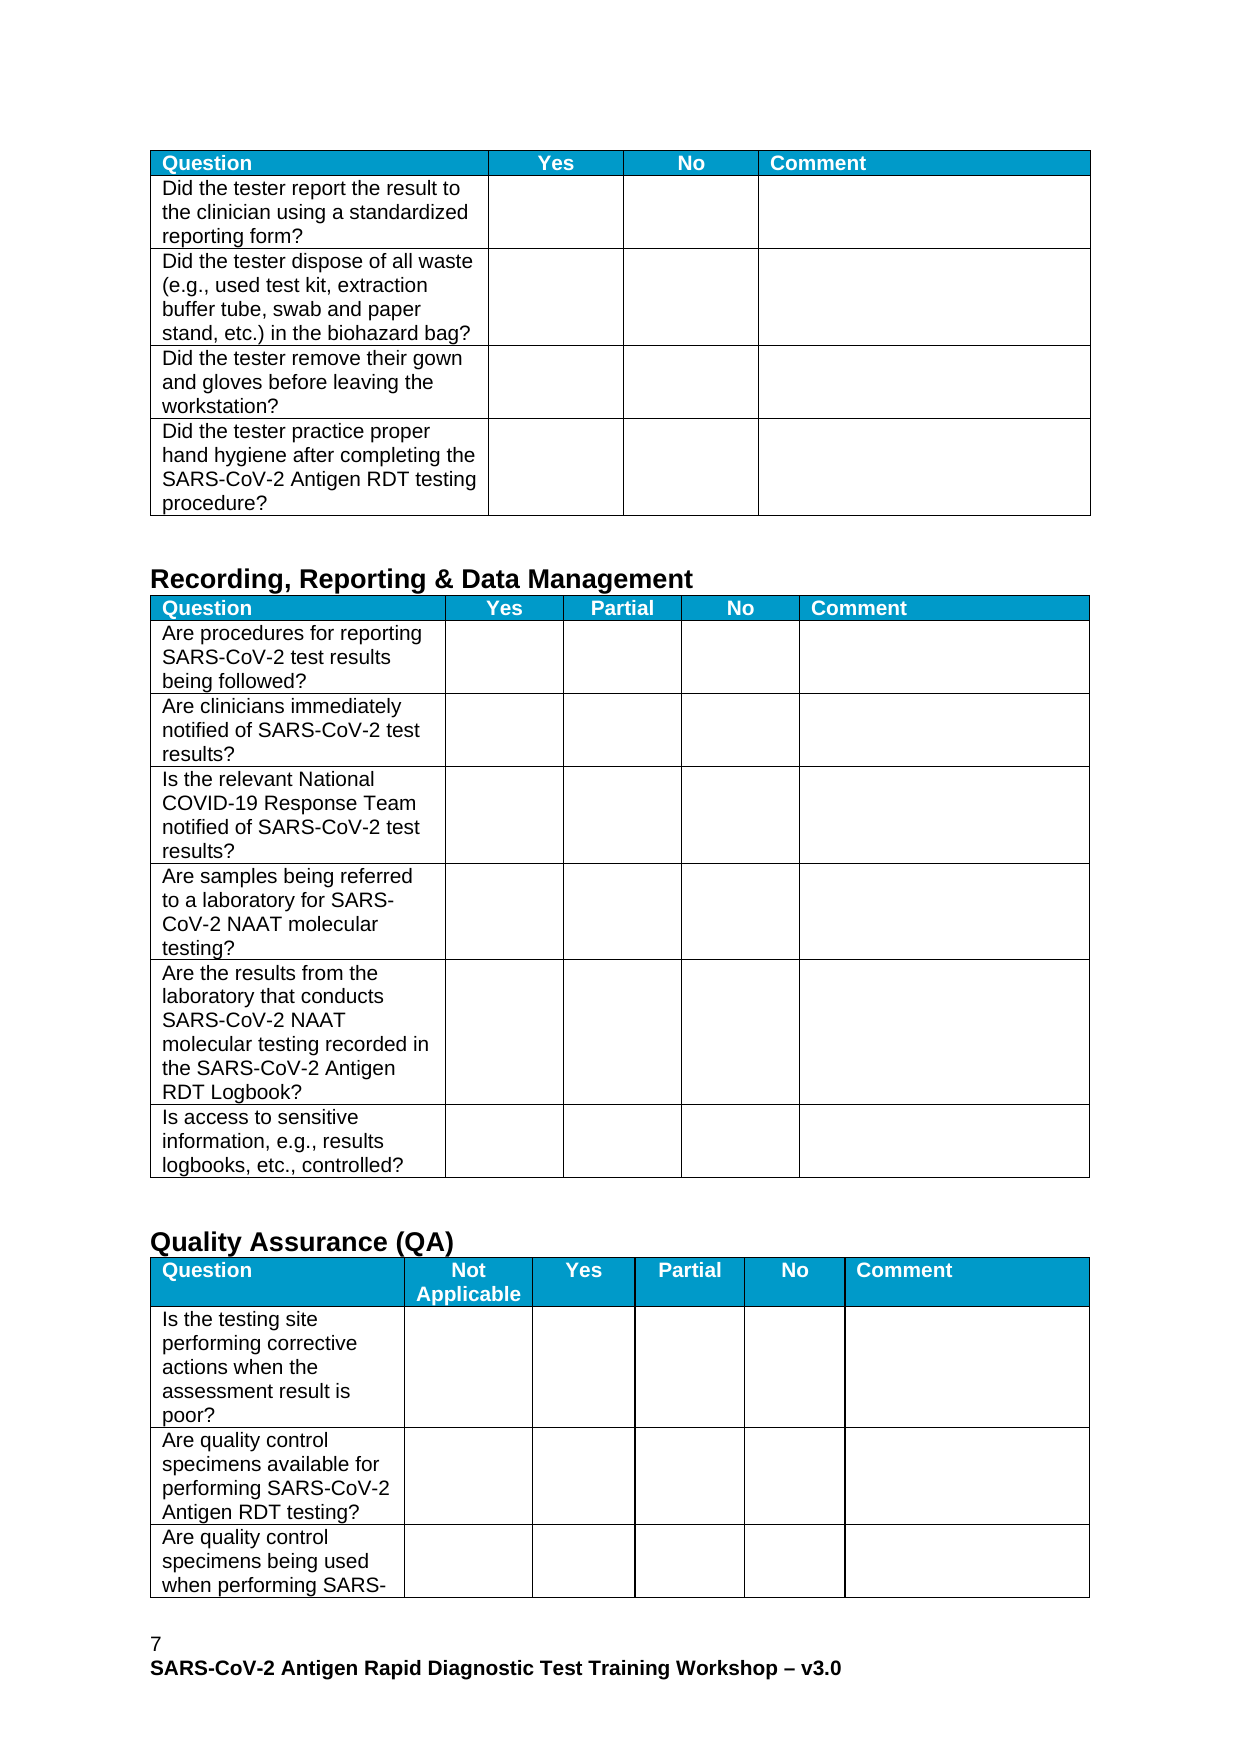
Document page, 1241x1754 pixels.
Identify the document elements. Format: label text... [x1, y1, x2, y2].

table_header Partial [636, 1258, 744, 1306]
table_cell [800, 694, 1089, 766]
table_cell [624, 249, 758, 345]
table_cell [533, 1525, 634, 1597]
table_cell [405, 1525, 532, 1597]
table_cell [564, 864, 681, 959]
table_cell [759, 176, 1090, 248]
table_cell [446, 767, 563, 862]
table_cell [533, 1307, 634, 1427]
table_header Question [151, 1258, 404, 1306]
table_header No [682, 596, 799, 620]
table_cell [636, 1307, 744, 1427]
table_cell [151, 1525, 404, 1597]
table_cell [745, 1307, 844, 1427]
table_cell Are procedures for reporting SARS-CoV-2 test results being followed? [151, 621, 445, 693]
table_cell Are quality control specimens available for performing SARS-CoV-2 Antigen RDT testing? [151, 1428, 404, 1524]
table_cell [624, 176, 758, 248]
table_cell [800, 767, 1089, 862]
table_cell [759, 419, 1090, 514]
table_cell [745, 1428, 844, 1524]
table_cell [800, 960, 1089, 1104]
table_header Yes [489, 151, 623, 175]
table_cell Are samples being referred to a laboratory for SARS-CoV-2 NAAT molecular testing? [151, 864, 445, 959]
table_cell Are the results from the laboratory that conducts SARS-CoV-2 NAAT molecular testing recorded in the SARS-CoV-2 Antigen RDT Logbook? [151, 960, 445, 1104]
table_cell [446, 864, 563, 959]
table_cell [624, 419, 758, 514]
table_cell [682, 960, 799, 1104]
table_cell [489, 176, 623, 248]
table_cell [489, 249, 623, 345]
table_header Comment [846, 1258, 1089, 1306]
table_cell [405, 1307, 532, 1427]
table_cell Are clinicians immediately notified of SARS-CoV-2 test results? [151, 694, 445, 766]
table_cell [682, 864, 799, 959]
table_cell [446, 694, 563, 766]
table_cell [446, 960, 563, 1104]
table_cell Is the testing site performing corrective actions when the assessment result is poor? [151, 1307, 404, 1427]
table_cell [759, 346, 1090, 418]
table_cell [405, 1428, 532, 1524]
table_cell Did the tester remove their gown and gloves before leaving the workstation? [151, 346, 488, 418]
table_cell [846, 1307, 1089, 1427]
table_header Comment [759, 151, 1090, 175]
table_cell [759, 249, 1090, 345]
table_cell [846, 1525, 1089, 1597]
table_cell [489, 419, 623, 514]
table_header Comment [800, 596, 1089, 620]
table_cell [636, 1525, 744, 1597]
table_cell Did the tester report the result to the clinician using a standardized reporting form? [151, 176, 488, 248]
table_cell [446, 621, 563, 693]
table_cell Is the relevant National COVID-19 Response Team notified of SARS-CoV-2 test results? [151, 767, 445, 862]
table_cell [800, 621, 1089, 693]
table_cell [636, 1428, 744, 1524]
table_cell Did the tester dispose of all waste (e.g., used test kit, extraction buffer tube, swab and paper stand, etc.) in the biohazard bag? [151, 249, 488, 345]
table_header No [745, 1258, 844, 1306]
table_cell [624, 346, 758, 418]
table_cell [745, 1525, 844, 1597]
table_header Question [151, 596, 445, 620]
table_cell [564, 694, 681, 766]
table_cell [564, 621, 681, 693]
table_cell [800, 864, 1089, 959]
table_cell [489, 346, 623, 418]
table_cell [682, 694, 799, 766]
table_header Question [151, 151, 488, 175]
table_cell [846, 1428, 1089, 1524]
table_header Not Applicable [405, 1258, 532, 1306]
table_header Yes [446, 596, 563, 620]
table_cell [564, 960, 681, 1104]
table_header No [624, 151, 758, 175]
table_cell [533, 1428, 634, 1524]
table_cell [446, 1105, 563, 1177]
subtitle Quality Assurance (QA) [150, 1226, 1090, 1257]
table_cell Is access to sensitive information, e.g., results logbooks, etc., controlled? [151, 1105, 445, 1177]
table_cell [682, 621, 799, 693]
table_cell [682, 1105, 799, 1177]
table_cell [682, 767, 799, 862]
table_header Partial [564, 596, 681, 620]
table_cell [800, 1105, 1089, 1177]
table_cell [564, 1105, 681, 1177]
table_header Yes [533, 1258, 634, 1306]
table_cell Did the tester practice proper hand hygiene after completing the SARS-CoV-2 Antigen RDT testing procedure? [151, 419, 488, 514]
subtitle Recording, Reporting & Data Management [150, 563, 1090, 595]
table_cell [564, 767, 681, 862]
